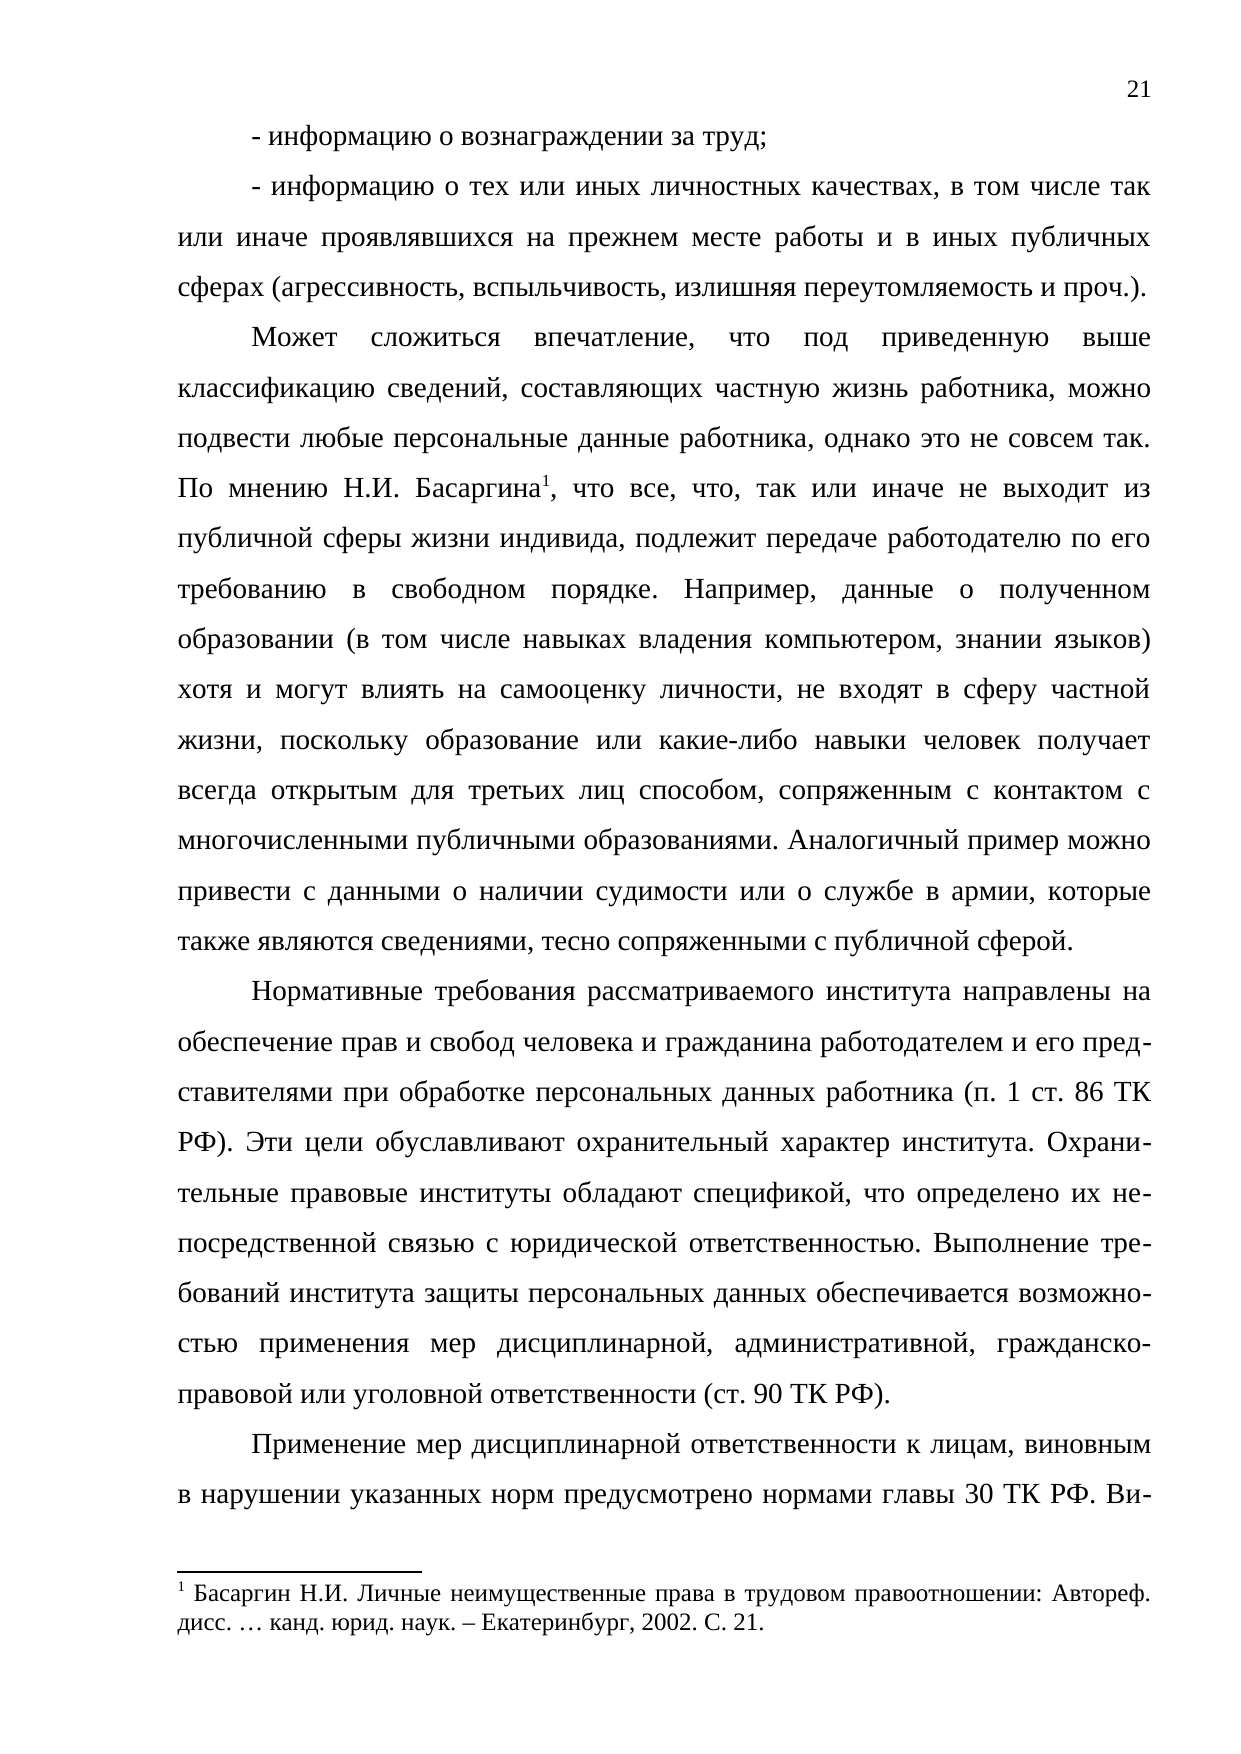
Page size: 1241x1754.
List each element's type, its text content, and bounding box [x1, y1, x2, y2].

text Может сложиться впечатление, что под приведенную выше классификацию сведений, составляющих частную жизнь работника, можно подвести любые персональные данные работника, однако это не совсем так. По мнению Н.И. Басаргина, что все, что, так или иначе не выходит из публичной сферы жизни индивида, подлежит передаче работодателю по его требованию в свободном порядке. Например, данные о полученном образовании (в том числе навыках владения компьютером, знании языков) хотя и могут влиять на самооценку личности, не входят в сферу частной жизни, поскольку образование или какие-либо навыки человек получает всегда открытым для третьих лиц способом, сопряженным с контактом с многочисленными публичными образованиями. Аналогичный пример можно привести с данными о наличии судимости или о службе в армии, которые также являются сведениями, тесно сопряженными с публичной сферой. [177, 319, 1152, 957]
text - информацию о вознаграждении за труд; [177, 118, 1152, 152]
text - информацию о тех или иных личностных качествах, в том числе так или иначе проявлявшихся на прежнем месте работы и в иных публичных сферах (агрессивность, вспыльчивость, излишняя переутомляемость и проч.). [177, 168, 1152, 303]
text Нормативные требования рассматриваемого института направлены на обеспечение прав и свобод человека и гражданина работодателем и его представителями при обработке персональных данных работника (п. 1 ст. 86 ТК РФ). Эти цели обуславливают охранительный характер института. Охранительные правовые институты обладают спецификой, что определено их непосредственной связью с юридической ответственностью. Выполнение требований института защиты персональных данных обеспечивается возможностью применения мер дисциплинарной, административной, гражданско-правовой или уголовной ответственности (ст. 90 ТК РФ). [177, 973, 1152, 1409]
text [177, 1426, 1152, 1510]
